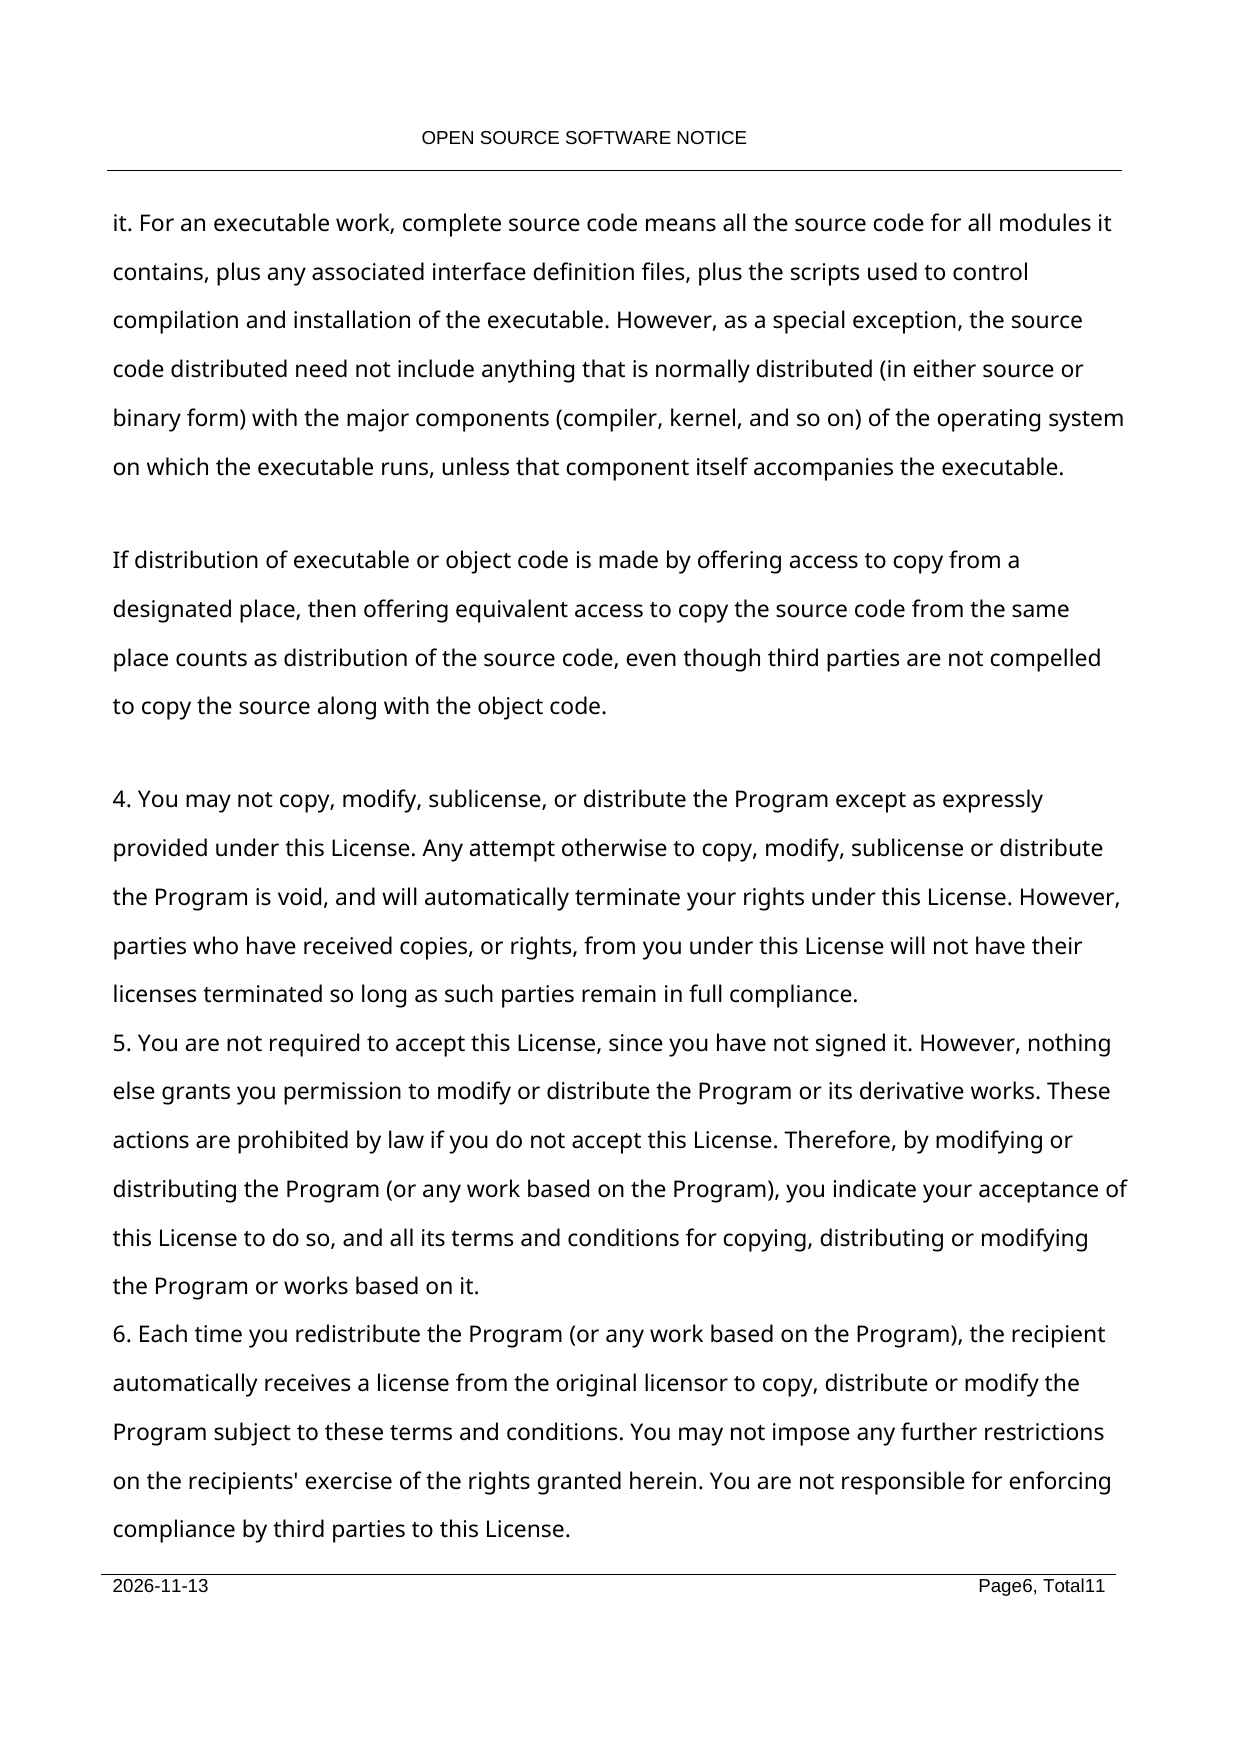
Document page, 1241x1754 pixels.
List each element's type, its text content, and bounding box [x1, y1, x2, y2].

text If distribution of executable or object code is made by offering access to copy from a designated place, then offering equivalent access to copy the source code from the same place counts as distribution of the source code, even though third parties are not compelled to copy the source along with the object code. [112, 543, 1128, 722]
text 5. You are not required to accept this License, since you have not signed it. However, nothing else grants you permission to modify or distribute the Program or its derivative works. These actions are prohibited by law if you do not accept this License. Therefore, by modifying or distributing the Program (or any work based on the Program), you indicate your acceptance of this License to do so, and all its terms and conditions for copying, distributing or modifying the Program or works based on it. [112, 1026, 1128, 1302]
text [112, 206, 1128, 483]
text 4. You may not copy, modify, sublicense, or distribute the Program except as expressly provided under this License. Any attempt otherwise to copy, modify, sublicense or distribute the Program is void, and will automatically terminate your rights under this License. However, parties who have received copies, or rights, from you under this License will not have their licenses terminated so long as such parties remain in full compliance. [112, 783, 1128, 1010]
text 6. Each time you redistribute the Program (or any work based on the Program), the recipient automatically receives a license from the original licensor to copy, distribute or modify the Program subject to these terms and conditions. You may not impose any further restrictions on the recipients' exercise of the rights granted herein. You are not responsible for enforcing compliance by third parties to this License. [112, 1318, 1128, 1545]
